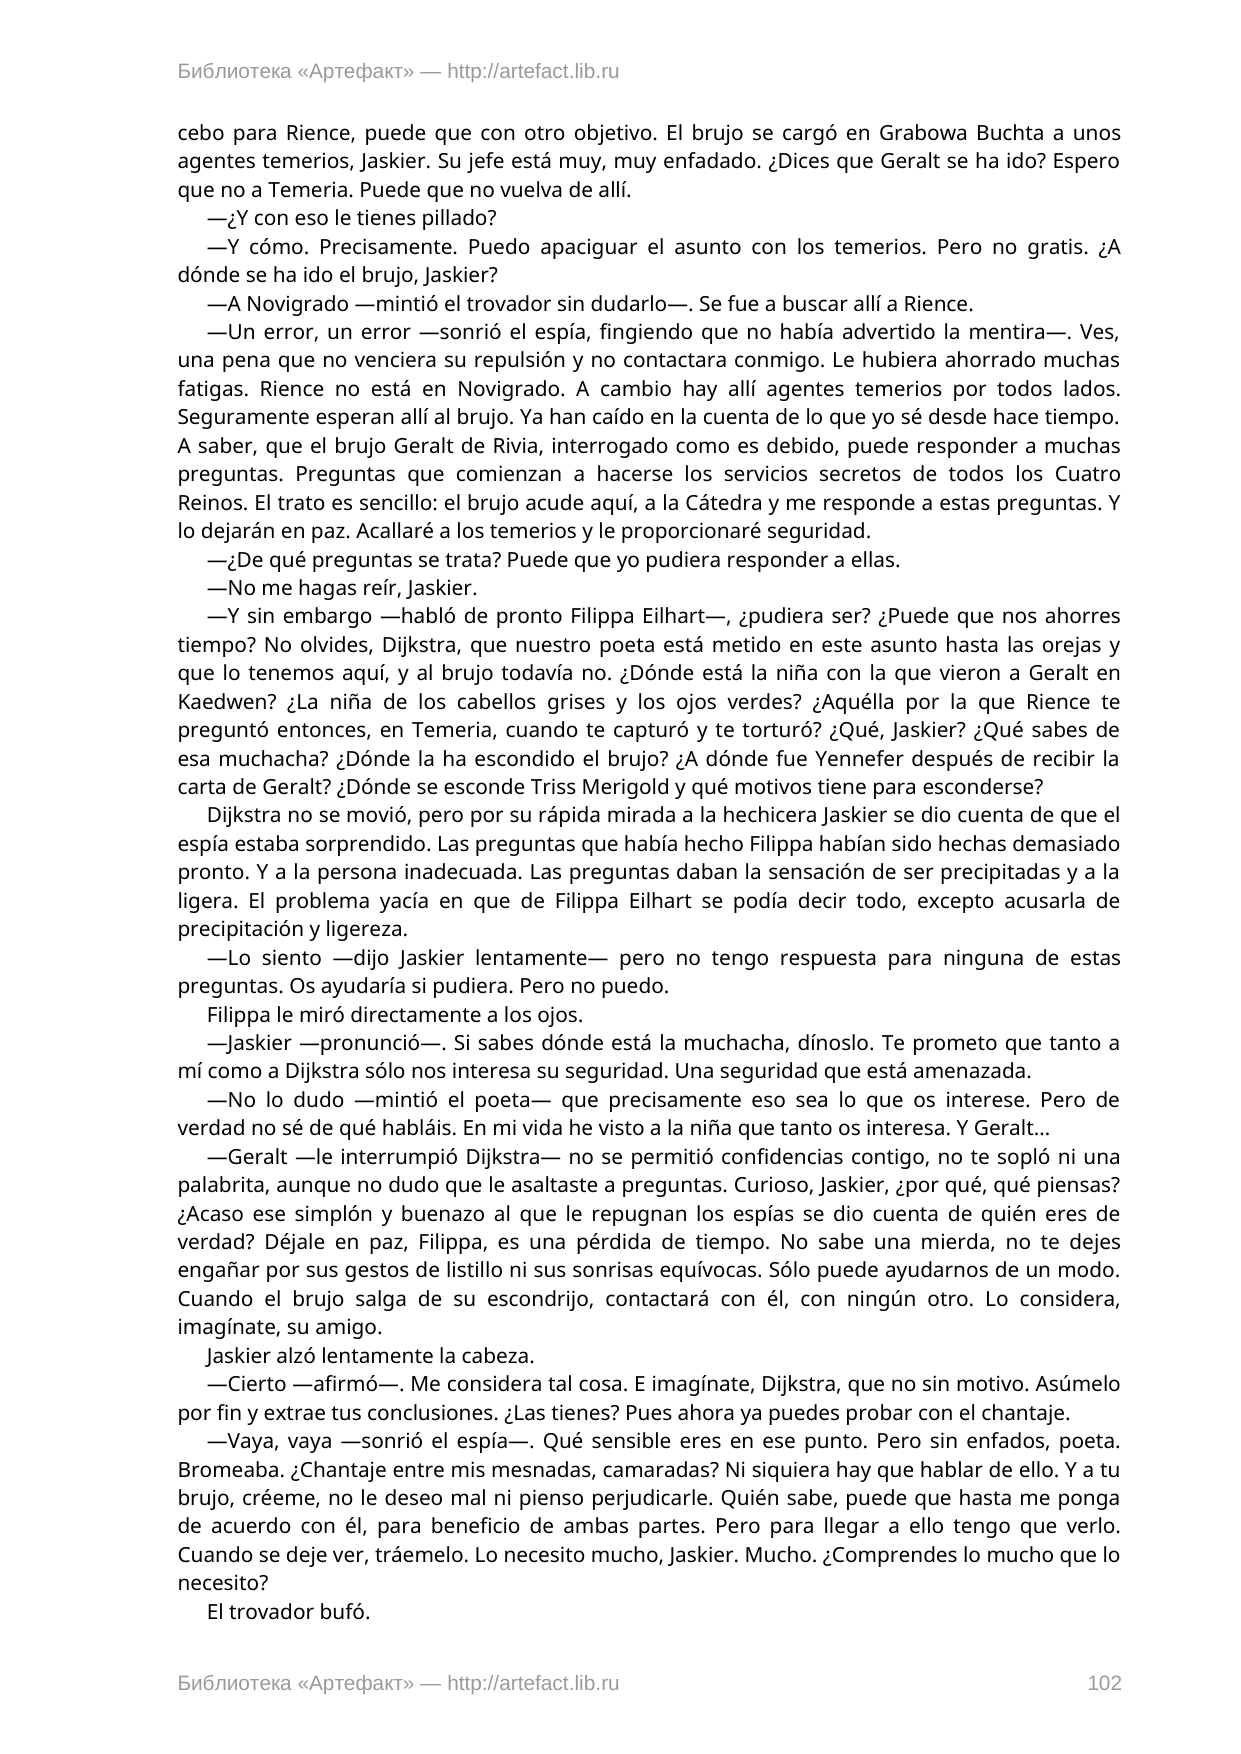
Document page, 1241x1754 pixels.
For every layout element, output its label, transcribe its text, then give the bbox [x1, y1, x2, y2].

text —Un error, un error —sonrió el espía, fingiendo que no había advertido la mentira—. Ves, una pena que no venciera su repulsión y no contactara conmigo. Le hubiera ahorrado muchas fatigas. Rience no está en Novigrado. A cambio hay allí agentes temerios por todos lados. Seguramente esperan allí al brujo. Ya han caído en la cuenta de lo que yo sé desde hace tiempo. A saber, que el brujo Geralt de Rivia, interrogado como es debido, puede responder a muchas preguntas. Preguntas que comienzan a hacerse los servicios secretos de todos los Cuatro Reinos. El trato es sencillo: el brujo acude aquí, a la Cátedra y me responde a estas preguntas. Y lo dejarán en paz. Acallaré a los temerios y le proporcionaré seguridad. [177, 317, 1122, 545]
text Dijkstra no se movió, pero por su rápida mirada a la hechicera Jaskier se dio cuenta de que el espía estaba sorprendido. Las preguntas que había hecho Filippa habían sido hechas demasiado pronto. Y a la persona inadecuada. Las preguntas daban la sensación de ser precipitadas y a la ligera. El problema yacía en que de Filippa Eilhart se podía decir todo, excepto acusarla de precipitación y ligereza. [177, 801, 1122, 943]
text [177, 118, 1122, 203]
text —¿Y con eso le tienes pillado? [177, 203, 1122, 232]
text —Geralt —le interrumpió Dijkstra— no se permitió confidencias contigo, no te sopló ni una palabrita, aunque no dudo que le asaltaste a preguntas. Curioso, Jaskier, ¿por qué, qué piensas? ¿Acaso ese simplón y buenazo al que le repugnan los espías se dio cuenta de quién eres de verdad? Déjale en paz, Filippa, es una pérdida de tiempo. No sabe una mierda, no te dejes engañar por sus gestos de listillo ni sus sonrisas equívocas. Sólo puede ayudarnos de un modo. Cuando el brujo salga de su escondrijo, contactará con él, con ningún otro. Lo considera, imagínate, su amigo. [177, 1142, 1122, 1341]
text —No lo dudo —mintió el poeta— que precisamente eso sea lo que os interese. Pero de verdad no sé de qué habláis. En mi vida he visto a la niña que tanto os interesa. Y Geralt… [177, 1085, 1122, 1142]
text —A Novigrado —mintió el trovador sin dudarlo—. Se fue a buscar allí a Rience. [177, 289, 1122, 317]
text —No me hagas reír, Jaskier. [177, 573, 1122, 602]
text —Y sin embargo —habló de pronto Filippa Eilhart—, ¿pudiera ser? ¿Puede que nos ahorres tiempo? No olvides, Dijkstra, que nuestro poeta está metido en este asunto hasta las orejas y que lo tenemos aquí, y al brujo todavía no. ¿Dónde está la niña con la que vieron a Geralt en Kaedwen? ¿La niña de los cabellos grises y los ojos verdes? ¿Aquélla por la que Rience te preguntó entonces, en Temeria, cuando te capturó y te torturó? ¿Qué, Jaskier? ¿Qué sabes de esa muchacha? ¿Dónde la ha escondido el brujo? ¿A dónde fue Yennefer después de recibir la carta de Geralt? ¿Dónde se esconde Triss Merigold y qué motivos tiene para esconderse? [177, 602, 1122, 801]
text El trovador bufó. [177, 1597, 1122, 1625]
text —Lo siento —dijo Jaskier lentamente— pero no tengo respuesta para ninguna de estas preguntas. Os ayudaría si pudiera. Pero no puedo. [177, 943, 1122, 1000]
text —Vaya, vaya —sonrió el espía—. Qué sensible eres en ese punto. Pero sin enfados, poeta. Bromeaba. ¿Chantaje entre mis mesnadas, camaradas? Ni siquiera hay que hablar de ello. Y a tu brujo, créeme, no le deseo mal ni pienso perjudicarle. Quién sabe, puede que hasta me ponga de acuerdo con él, para beneficio de ambas partes. Pero para llegar a ello tengo que verlo. Cuando se deje ver, tráemelo. Lo necesito mucho, Jaskier. Mucho. ¿Comprendes lo mucho que lo necesito? [177, 1426, 1122, 1597]
text —Jaskier —pronunció—. Si sabes dónde está la muchacha, dínoslo. Te prometo que tanto a mí como a Dijkstra sólo nos interesa su seguridad. Una seguridad que está amenazada. [177, 1028, 1122, 1085]
text —¿De qué preguntas se trata? Puede que yo pudiera responder a ellas. [177, 545, 1122, 573]
text Jaskier alzó lentamente la cabeza. [177, 1341, 1122, 1369]
text —Cierto —afirmó—. Me considera tal cosa. E imagínate, Dijkstra, que no sin motivo. Asúmelo por fin y extrae tus conclusiones. ¿Las tienes? Pues ahora ya puedes probar con el chantaje. [177, 1369, 1122, 1426]
text —Y cómo. Precisamente. Puedo apaciguar el asunto con los temerios. Pero no gratis. ¿A dónde se ha ido el brujo, Jaskier? [177, 232, 1122, 289]
text Filippa le miró directamente a los ojos. [177, 1000, 1122, 1028]
